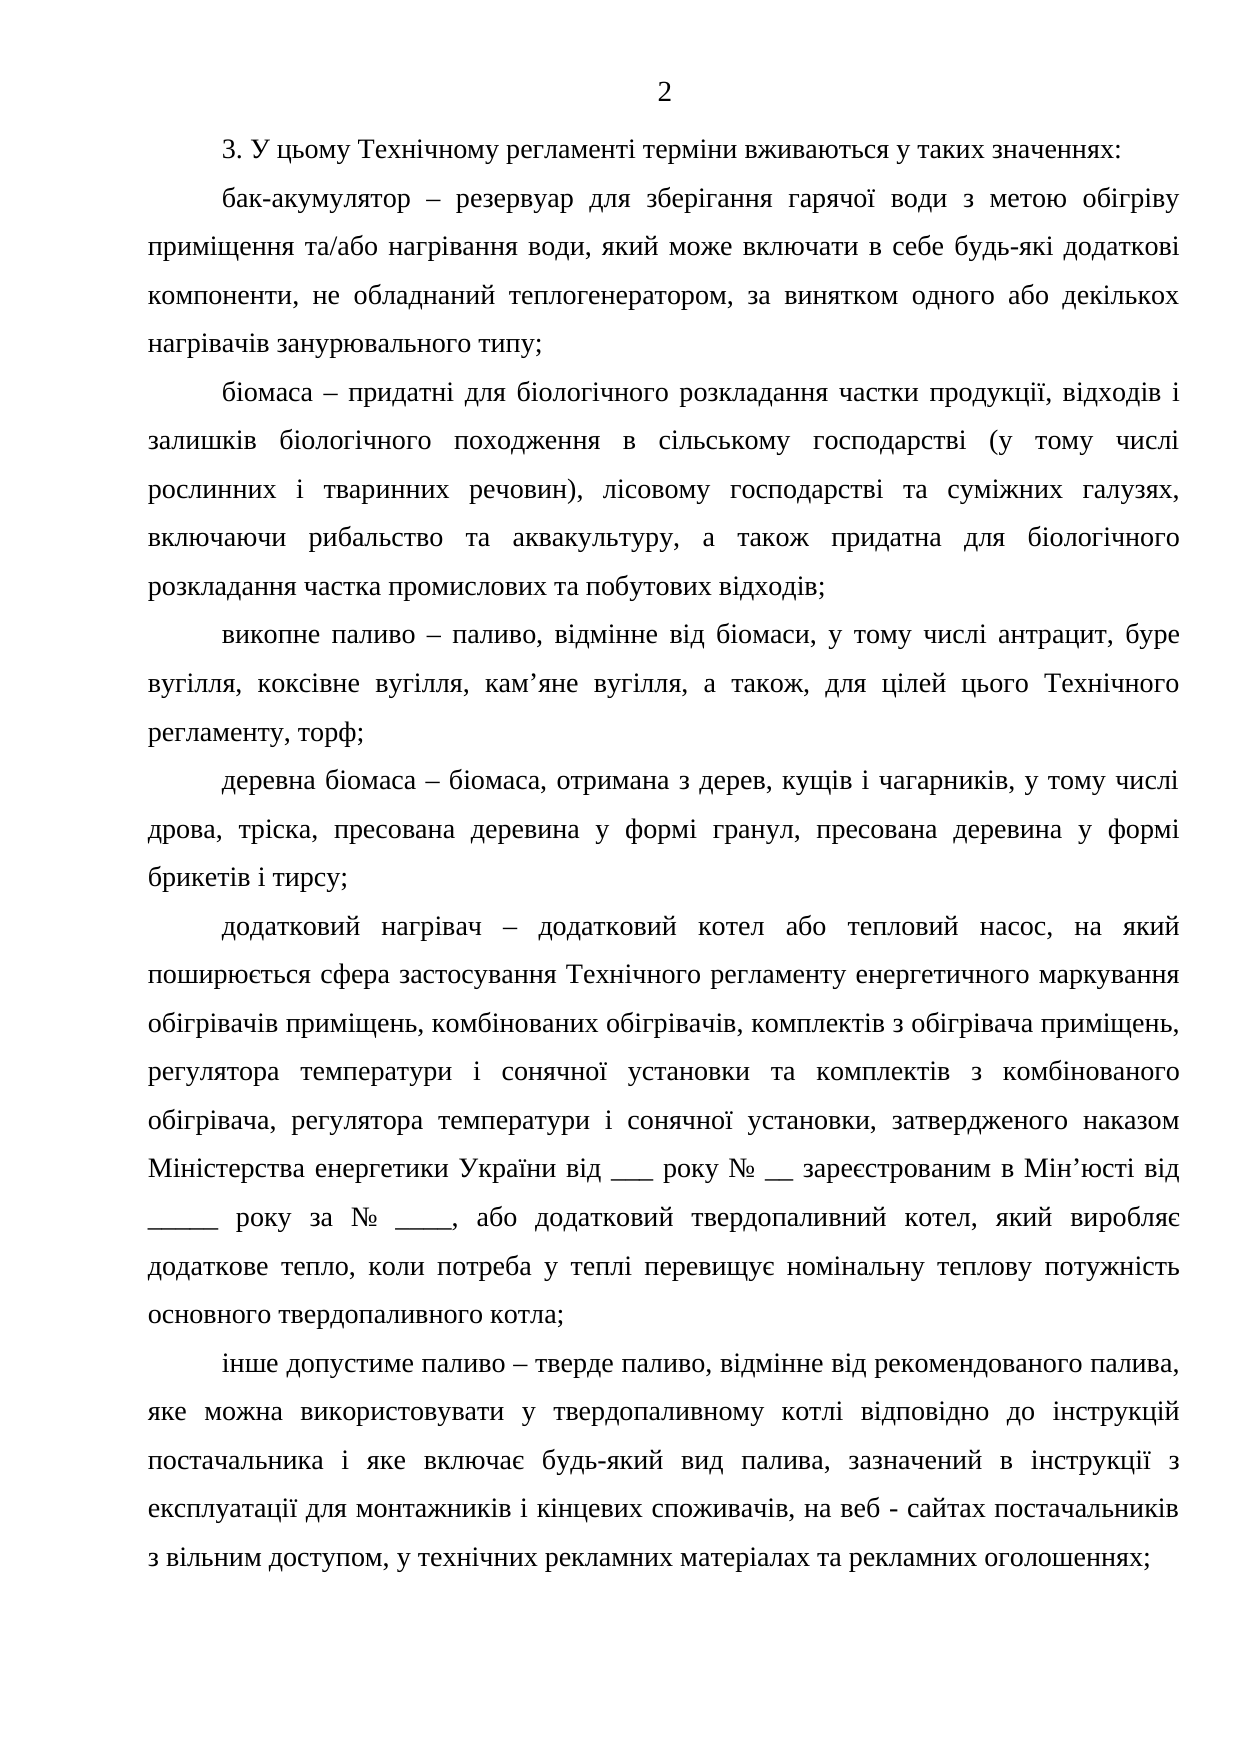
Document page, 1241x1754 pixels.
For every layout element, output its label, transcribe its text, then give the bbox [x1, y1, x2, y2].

text деревна біомаса – біомаса, отримана з дерев, кущів і чагарників, у тому числі дрова, тріска, пресована деревина у формі гранул, пресована деревина у формі брикетів і тирсу; [148, 763, 1181, 893]
text 3. У цьому Технічному регламенті терміни вживаються у таких значеннях: [148, 132, 1181, 164]
text біомаса – придатні для біологічного розкладання частки продукції, відходів і залишків біологічного походження в сільському господарстві (у тому числі рослинних і тваринних речовин), лісовому господарстві та суміжних галузях, включаючи рибальство та аквакультуру, а також придатна для біологічного розкладання частка промислових та побутових відходів; [148, 375, 1181, 601]
text додатковий нагрівач – додатковий котел або тепловий насос, на який поширюється сфера застосування Технічного регламенту енергетичного маркування обігрівачів приміщень, комбінованих обігрівачів, комплектів з обігрівача приміщень, регулятора температури і сонячної установки та комплектів з комбінованого обігрівача, регулятора температури і сонячної установки, затвердженого наказом Міністерства енергетики України від ___ року № __ зареєстрованим в Мін’юсті від _____ року за № ____, або додатковий твердопаливний котел, який виробляє додаткове тепло, коли потреба у теплі перевищує номінальну теплову потужність основного твердопаливного котла; [148, 909, 1181, 1329]
text бак-акумулятор – резервуар для зберігання гарячої води з метою обігріву приміщення та/або нагрівання води, який може включати в себе будь-які додаткові компоненти, не обладнаний теплогенератором, за винятком одного або декількох нагрівачів занурювального типу; [148, 181, 1181, 359]
text інше допустиме паливо – тверде паливо, відмінне від рекомендованого палива, яке можна використовувати у твердопаливному котлі відповідно до інструкцій постачальника і яке включає будь-який вид палива, зазначений в інструкції з експлуатації для монтажників і кінцевих споживачів, на веб - сайтах постачальників з вільним доступом, у технічних рекламних матеріалах та рекламних оголошеннях; [148, 1346, 1181, 1572]
text викопне паливо – паливо, відмінне від біомаси, у тому числі антрацит, буре вугілля, коксівне вугілля, кам’яне вугілля, а також, для цілей цього Технічного регламенту, торф; [148, 617, 1181, 747]
